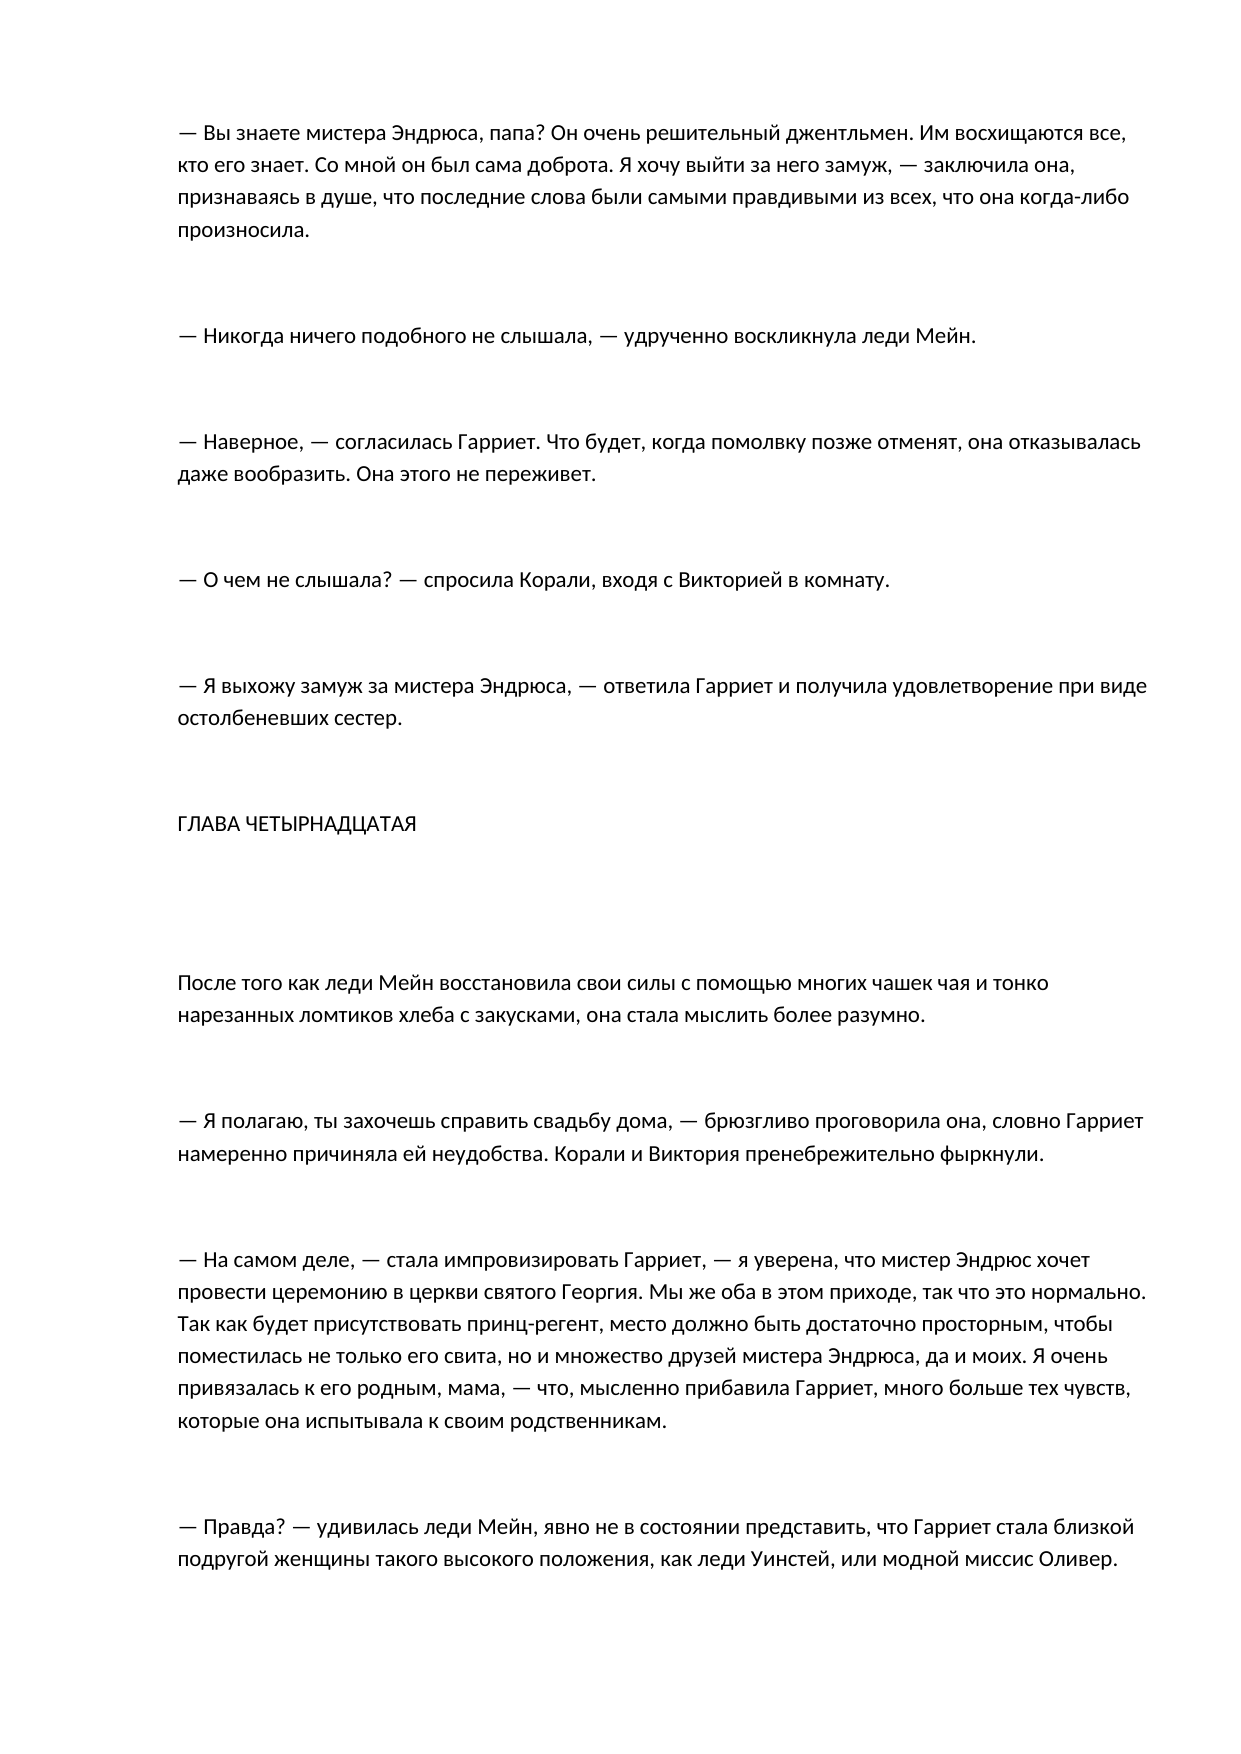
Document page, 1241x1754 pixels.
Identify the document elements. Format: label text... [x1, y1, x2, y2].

text ГЛАВА ЧЕТЫРНАДЦАТАЯ [177, 809, 1152, 837]
text — Правда? — удивилась леди Мейн, явно не в состоянии представить, что Гарриет стала близкой подругой женщины такого высокого положения, как леди Уинстей, или модной миссис Оливер. [177, 1512, 1152, 1572]
text — О чем не слышала? — спросила Корали, входя с Викторией в комнату. [177, 565, 1152, 593]
text — Вы знаете мистера Эндрюса, папа? Он очень решительный джентльмен. Им восхищаются все, кто его знает. Со мной он был сама доброта. Я хочу выйти за него замуж, — заключила она, признаваясь в душе, что последние слова были самыми правдивыми из всех, что она когда-либо произносила. [177, 118, 1152, 243]
text — Я полагаю, ты захочешь справить свадьбу дома, — брюзгливо проговорила она, словно Гарриет намеренно причиняла ей неудобства. Корали и Виктория пренебрежительно фыркнули. [177, 1107, 1152, 1167]
text — Я выхожу замуж за мистера Эндрюса, — ответила Гарриет и получила удовлетворение при виде остолбеневших сестер. [177, 671, 1152, 731]
text — Наверное, — согласилась Гарриет. Что будет, когда помолвку позже отменят, она отказывалась даже вообразить. Она этого не переживет. [177, 427, 1152, 487]
text — Никогда ничего подобного не слышала, — удрученно воскликнула леди Мейн. [177, 321, 1152, 349]
text — На самом деле, — стала импровизировать Гарриет, — я уверена, что мистер Эндрюс хочет провести церемонию в церкви святого Георгия. Мы же оба в этом приходе, так что это нормально. Так как будет присутствовать принц-регент, место должно быть достаточно просторным, чтобы поместилась не только его свита, но и множество друзей мистера Эндрюса, да и моих. Я очень привязалась к его родным, мама, — что, мысленно прибавила Гарриет, много больше тех чувств, которые она испытывала к своим родственникам. [177, 1245, 1152, 1434]
text После того как леди Мейн восстановила свои силы с помощью многих чашек чая и тонко нарезанных ломтиков хлеба с закусками, она стала мыслить более разумно. [177, 968, 1152, 1028]
